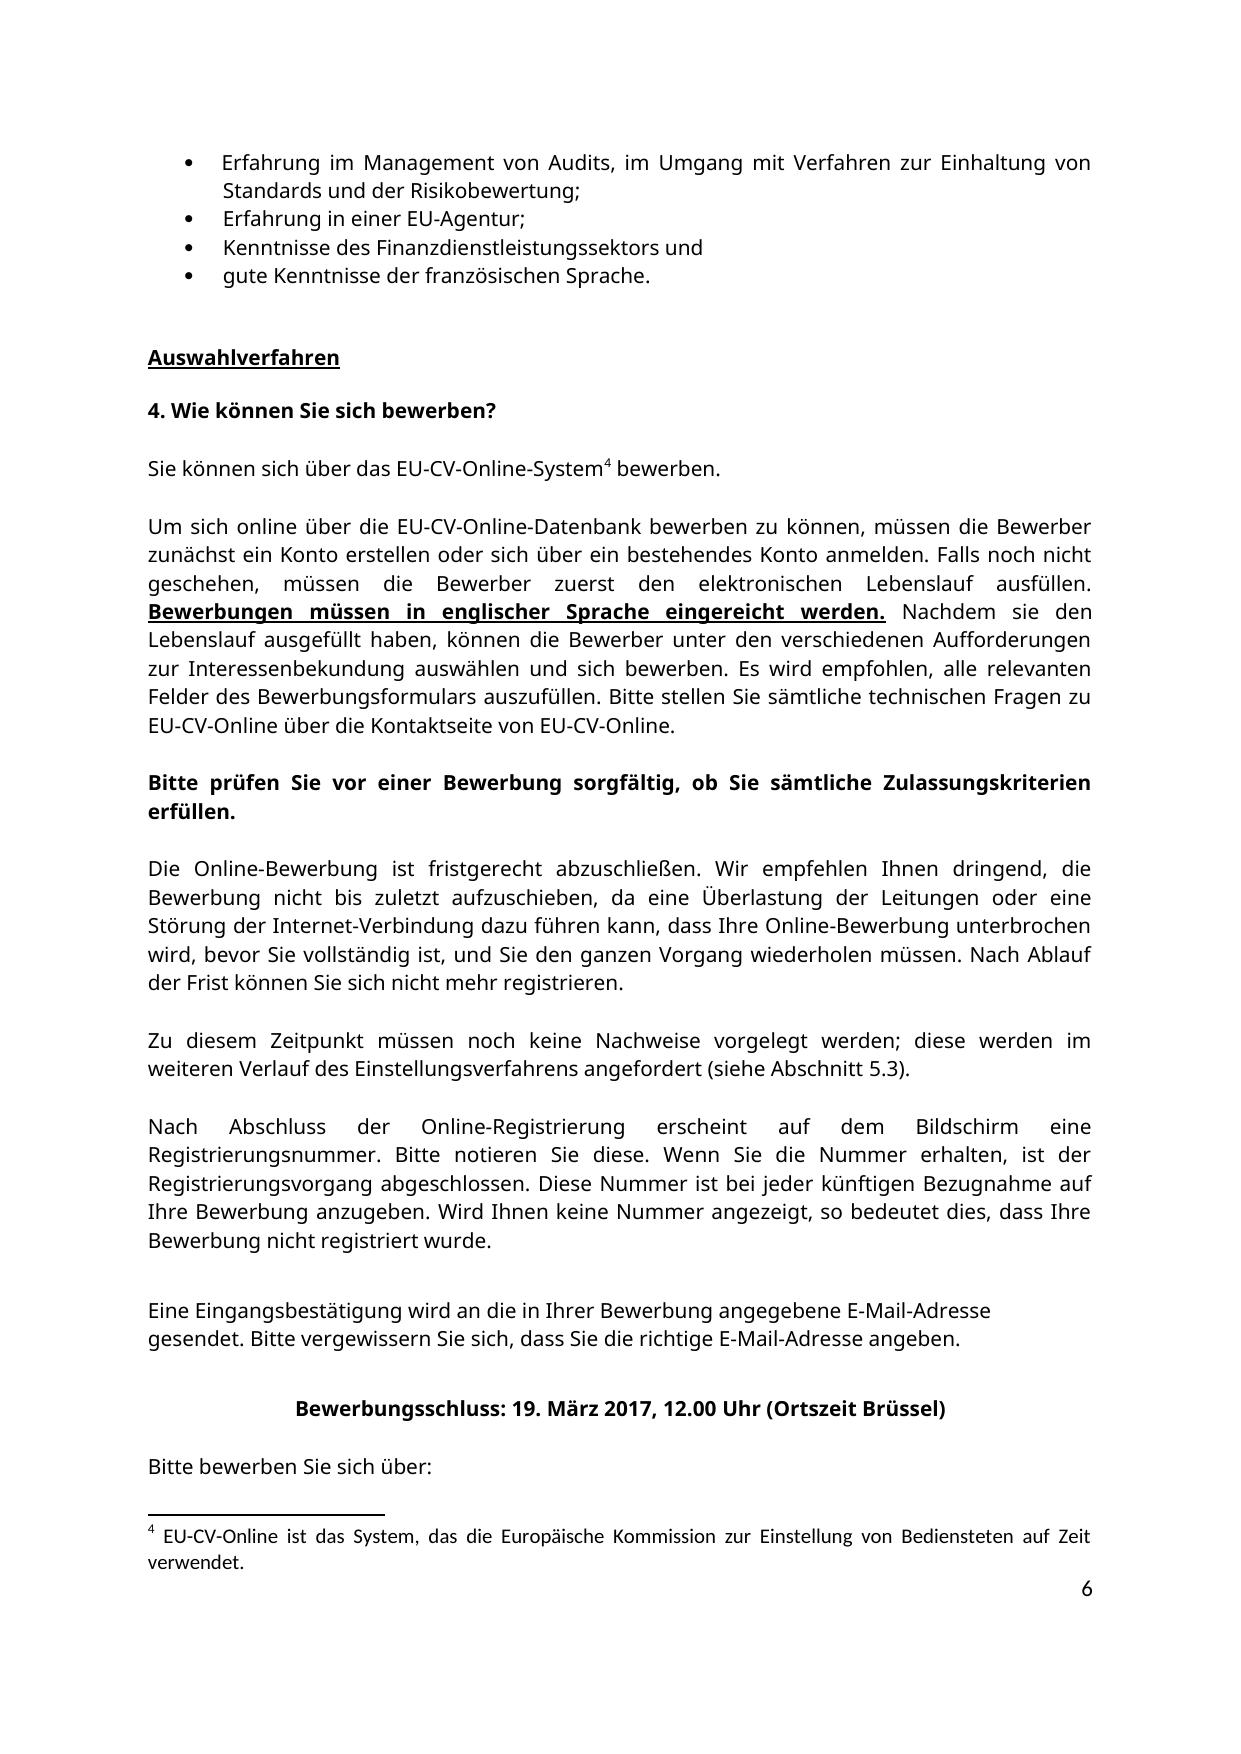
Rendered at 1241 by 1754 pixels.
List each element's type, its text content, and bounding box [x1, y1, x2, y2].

text Auswahlverfahren [148, 343, 1093, 372]
text Bitte prüfen Sie vor einer Bewerbung sorgfältig, ob Sie sämtliche Zulassungskriterien erfüllen. [148, 768, 1093, 825]
text Sie können sich über das EU-CV-Online-System bewerben. [148, 454, 1093, 483]
list Erfahrung in einer EU-Agentur; [185, 204, 1093, 233]
text Bitte bewerben Sie sich über: [148, 1452, 1093, 1480]
text Die Online-Bewerbung ist fristgerecht abzuschließen. Wir empfehlen Ihnen dringend, die Bewerbung nicht bis zuletzt aufzuschieben, da eine Überlastung der Leitungen oder eine Störung der Internet-Verbindung dazu führen kann, dass Ihre Online-Bewerbung unterbrochen wird, bevor Sie vollständig ist, und Sie den ganzen Vorgang wiederholen müssen. Nach Ablauf der Frist können Sie sich nicht mehr registrieren. [148, 854, 1093, 997]
text Bewerbungsschluss: 19. März 2017, 12.00 Uhr (Ortszeit Brüssel) [148, 1394, 1093, 1423]
list Kenntnisse des Finanzdienstleistungssektors und [185, 233, 1093, 261]
text Eine Eingangsbestätigung wird an die in Ihrer Bewerbung angegebene E-Mail-Adresse gesendet. Bitte vergewissern Sie sich, dass Sie die richtige E-Mail-Adresse angeben. [148, 1296, 1093, 1353]
text Zu diesem Zeitpunkt müssen noch keine Nachweise vorgelegt werden; diese werden im weiteren Verlauf des Einstellungsverfahrens angefordert (siehe Abschnitt 5.3). [148, 1026, 1093, 1083]
subtitle Wie können Sie sich bewerben? [148, 397, 1093, 425]
list Erfahrung im Management von Audits, im Umgang mit Verfahren zur Einhaltung von Standards und der Risikobewertung; [185, 148, 1093, 204]
list gute Kenntnisse der französischen Sprache. [185, 261, 1093, 290]
text Nach Abschluss der Online-Registrierung erscheint auf dem Bildschirm eine Registrierungsnummer. Bitte notieren Sie diese. Wenn Sie die Nummer erhalten, ist der Registrierungsvorgang abgeschlossen. Diese Nummer ist bei jeder künftigen Bezugnahme auf Ihre Bewerbung anzugeben. Wird Ihnen keine Nummer angezeigt, so bedeutet dies, dass Ihre Bewerbung nicht registriert wurde. [148, 1112, 1093, 1254]
text Um sich online über die EU-CV-Online-Datenbank bewerben zu können, müssen die Bewerber zunächst ein Konto erstellen oder sich über ein bestehendes Konto anmelden. Falls noch nicht geschehen, müssen die Bewerber zuerst den elektronischen Lebenslauf ausfüllen. Bewerbungen müssen in englischer Sprache eingereicht werden. Nachdem sie den Lebenslauf ausgefüllt haben, können die Bewerber unter den verschiedenen Aufforderungen zur Interessenbekundung auswählen und sich bewerben. Es wird empfohlen, alle relevanten Felder des Bewerbungsformulars auszufüllen. Bitte stellen Sie sämtliche technischen Fragen zu EU-CV-Online über die Kontaktseite von EU-CV-Online. [148, 512, 1093, 739]
